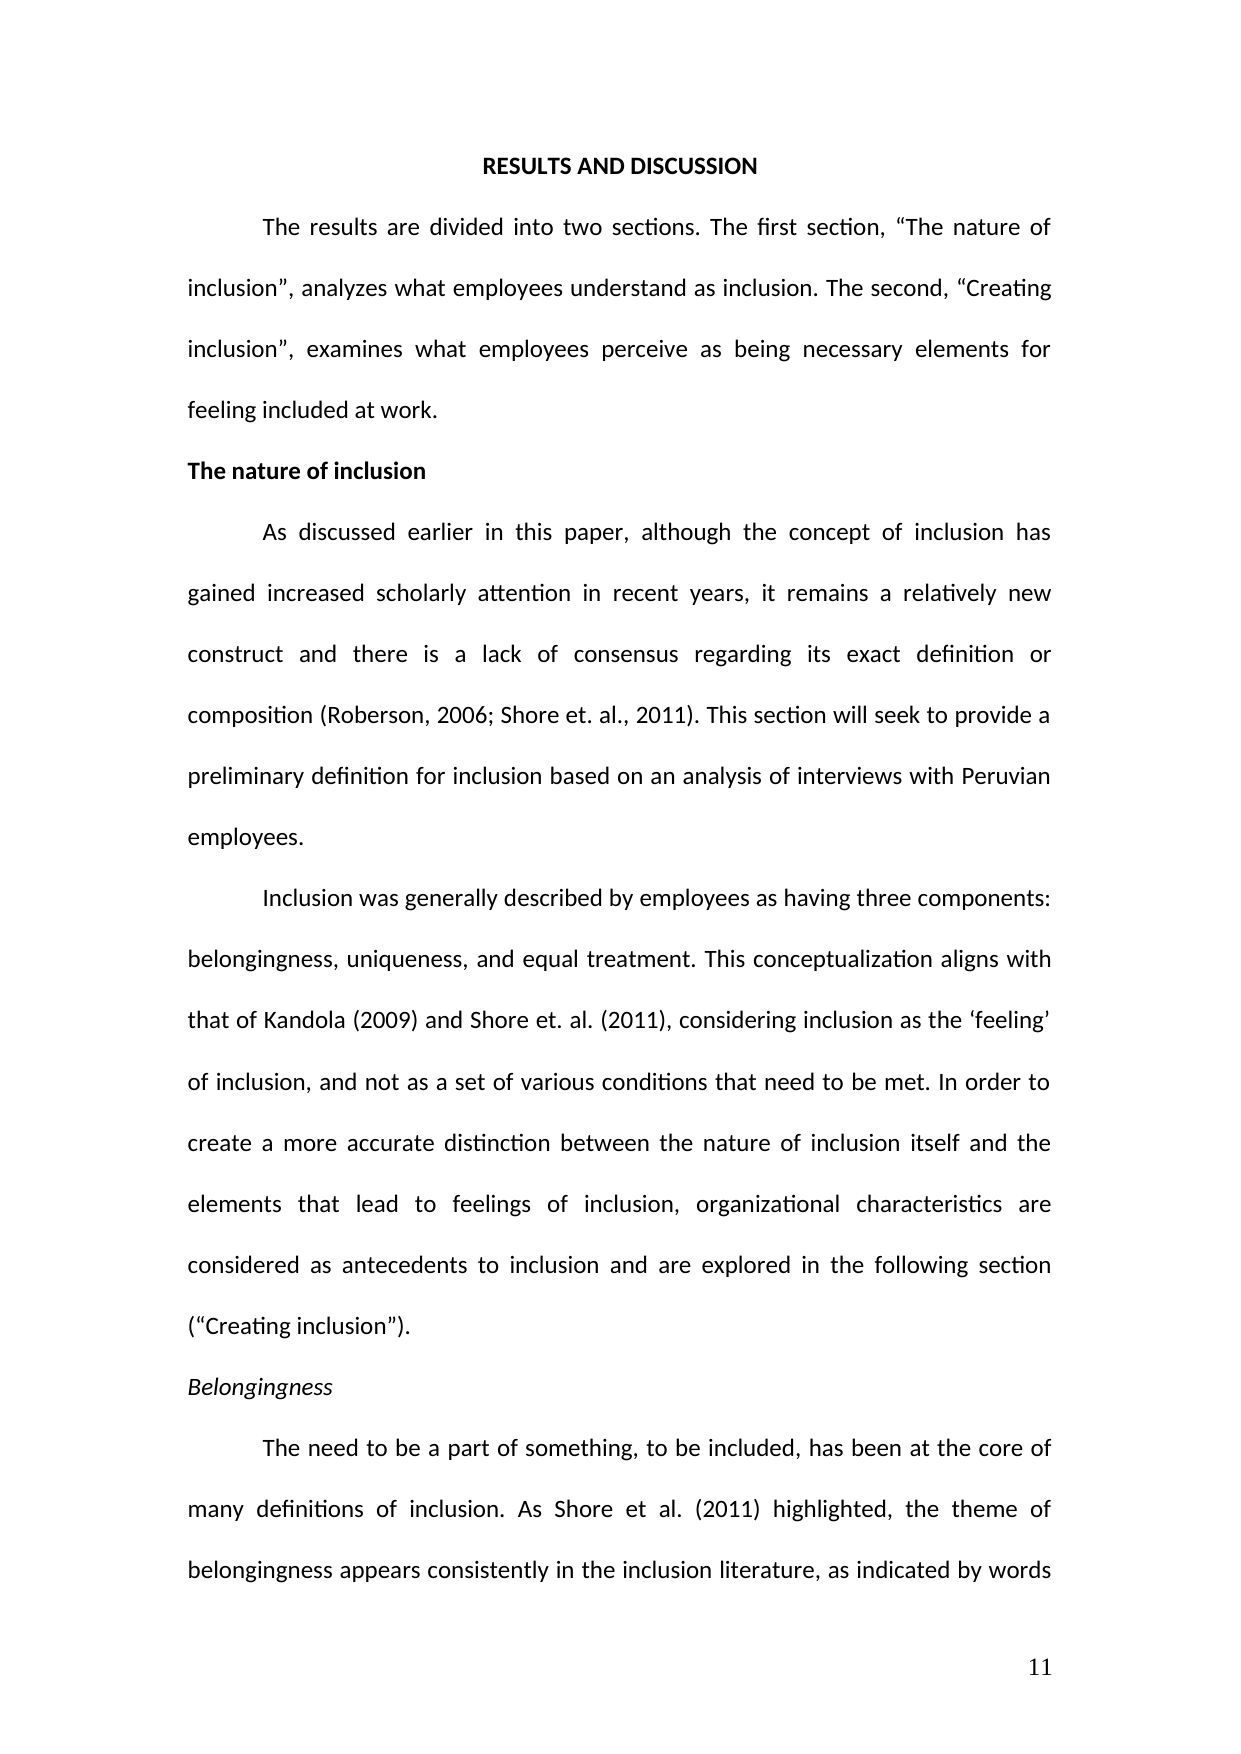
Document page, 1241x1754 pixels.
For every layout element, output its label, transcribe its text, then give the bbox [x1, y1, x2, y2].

text As discussed earlier in this paper, although the concept of inclusion has gained increased scholarly attention in recent years, it remains a relatively new construct and there is a lack of consensus regarding its exact definition or composition (Roberson, 2006; Shore et. al., 2011). This section will seek to provide a preliminary definition for inclusion based on an analysis of interviews with Peruvian employees. [187, 516, 1053, 852]
text Inclusion was generally described by employees as having three components: belongingness, uniqueness, and equal treatment. This conceptualization aligns with that of Kandola (2009) and Shore et. al. (2011), considering inclusion as the ‘feeling’ of inclusion, and not as a set of various conditions that need to be met. In order to create a more accurate distinction between the nature of inclusion itself and the elements that lead to feelings of inclusion, organizational characteristics are considered as antecedents to inclusion and are explored in the following section (“Creating inclusion”). [187, 882, 1053, 1340]
text RESULTS AND DISCUSSION [187, 150, 1053, 181]
text The results are divided into two sections. The first section, “The nature of inclusion”, analyzes what employees understand as inclusion. The second, “Creating inclusion”, examines what employees perceive as being necessary elements for feeling included at work. [187, 211, 1053, 425]
text Belongingness [187, 1371, 1053, 1401]
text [187, 1432, 1053, 1584]
text The nature of inclusion [187, 455, 1053, 486]
